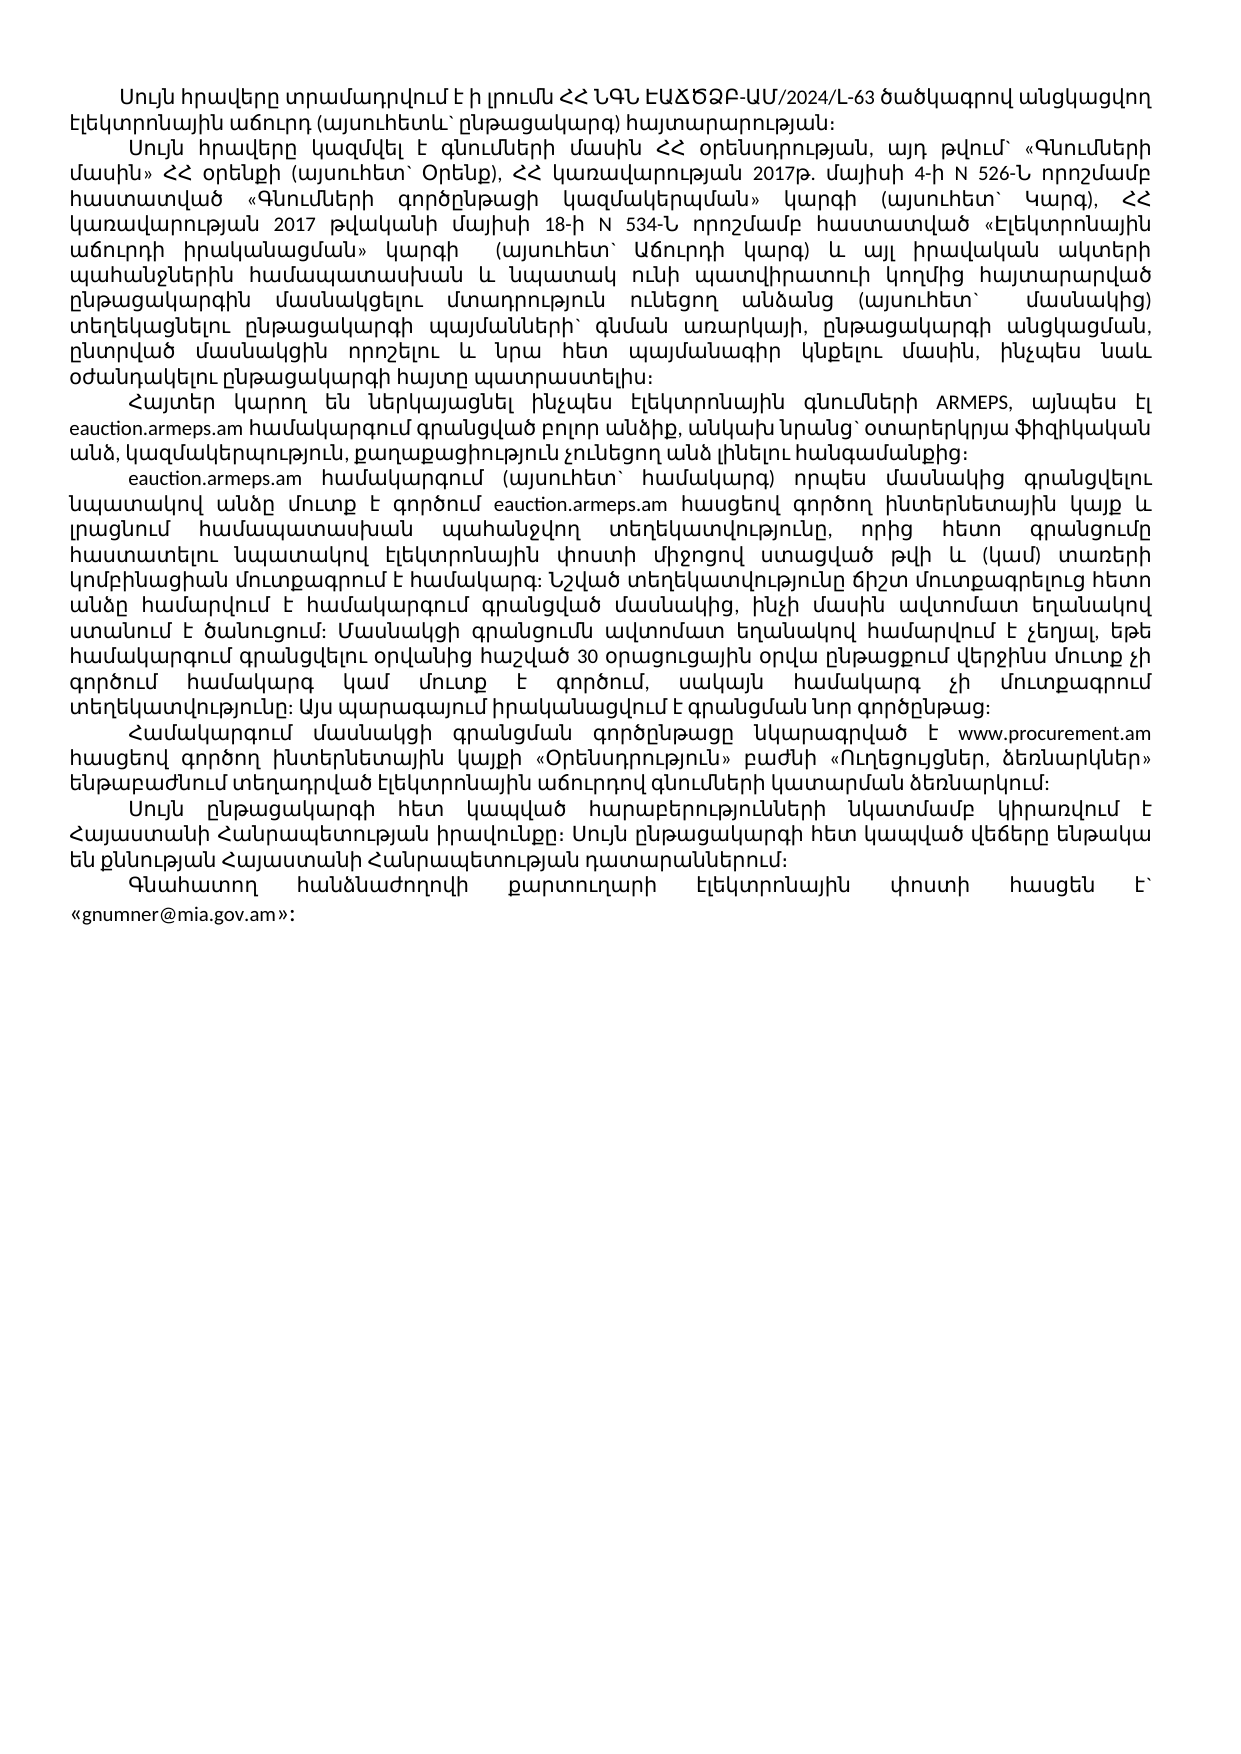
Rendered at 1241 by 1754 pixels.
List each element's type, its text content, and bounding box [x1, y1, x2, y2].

text Հայտեր կարող են ներկայացնել ինչպես էլեկտրոնային գնումների ARMEPS, այնպես էլ eauction.armeps.am համակարգում գրանցված բոլոր անձիք, անկախ նրանց` օտարերկրյա ֆիզիկական անձ, կազմակերպություն, քաղաքացիություն չունեցող անձ լինելու հանգամանքից։ [69, 389, 1152, 466]
text Սույն հրավերը տրամադրվում է ի լրումն ՀՀ ՆԳՆ ԷԱՃԾՁԲ-ԱՄ/2024/Լ-63 ծածկագրով անցկացվող էլեկտրոնային աճուրդ (այսուհետև` ընթացակարգ) հայտարարության։ [69, 84, 1152, 135]
text Սույն ընթացակարգի հետ կապված հարաբերությունների նկատմամբ կիրառվում է Հայաստանի Հանրապետության իրավունքը։ Սույն ընթացակարգի հետ կապված վեճերը ենթակա են քննության Հայաստանի Հանրապետության դատարաններում։ [69, 796, 1152, 872]
text eauction.armeps.am համակարգում (այսուհետ` համակարգ) որպես մասնակից գրանցվելու նպատակով անձը մուտք է գործում eauction.armeps.am հասցեով գործող ինտերնետային կայք և լրացնում համապատասխան պահանջվող տեղեկատվությունը, որից հետո գրանցումը հաստատելու նպատակով էլեկտրոնային փոստի միջոցով ստացված թվի և (կամ) տառերի կոմբինացիան մուտքագրում է համակարգ: Նշված տեղեկատվությունը ճիշտ մուտքագրելուց հետո անձը համարվում է համակարգում գրանցված մասնակից, ինչի մասին ավտոմատ եղանակով ստանում է ծանուցում: Մասնակցի գրանցումն ավտոմատ եղանակով համարվում է չեղյալ, եթե համակարգում գրանցվելու օրվանից հաշված 30 օրացուցային օրվա ընթացքում վերջինս մուտք չի գործում համակարգ կամ մուտք է գործում, սակայն համակարգ չի մուտքագրում տեղեկատվությունը: Այս պարագայում իրականացվում է գրանցման նոր գործընթաց: [69, 466, 1152, 720]
text Գնահատող հանձնաժողովի քարտուղարի էլեկտրոնային փոստի հասցեն է` «gnumner@mia.gov.am»: [69, 872, 1152, 928]
text Սույն հրավերը կազմվել է գնումների մասին ՀՀ օրենսդրության, այդ թվում` «Գնումների մասին» ՀՀ օրենքի (այսուհետ` Օրենք), ՀՀ կառավարության 2017թ. մայիսի 4-ի N 526-Ն որոշմամբ հաստատված «Գնումների գործընթացի կազմակերպման» կարգի (այսուհետ` Կարգ), ՀՀ կառավարության 2017 թվականի մայիսի 18-ի N 534-Ն որոշմամբ հաստատված «Էլեկտրոնային աճուրդի իրականացման» կարգի (այսուհետ` Աճուրդի կարգ) և այլ իրավական ակտերի պահանջներին համապատասխան և նպատակ ունի պատվիրատուի կողմից հայտարարված ընթացակարգին մասնակցելու մտադրություն ունեցող անձանց (այսուհետ` մասնակից) տեղեկացնելու ընթացակարգի պայմանների` գնման առարկայի, ընթացակարգի անցկացման, ընտրված մասնակցին որոշելու և նրա հետ պայմանագիր կնքելու մասին, ինչպես նաև օժանդակելու ընթացակարգի հայտը պատրաստելիս։ [69, 135, 1152, 389]
text Համակարգում մասնակցի գրանցման գործընթացը նկարագրված է www.procurement.am հասցեով գործող ինտերնետային կայքի «Օրենսդրություն» բաժնի «Ուղեցույցներ, ձեռնարկներ» ենթաբաժնում տեղադրված էլեկտրոնային աճուրդով գնումների կատարման ձեռնարկում: [69, 720, 1152, 796]
